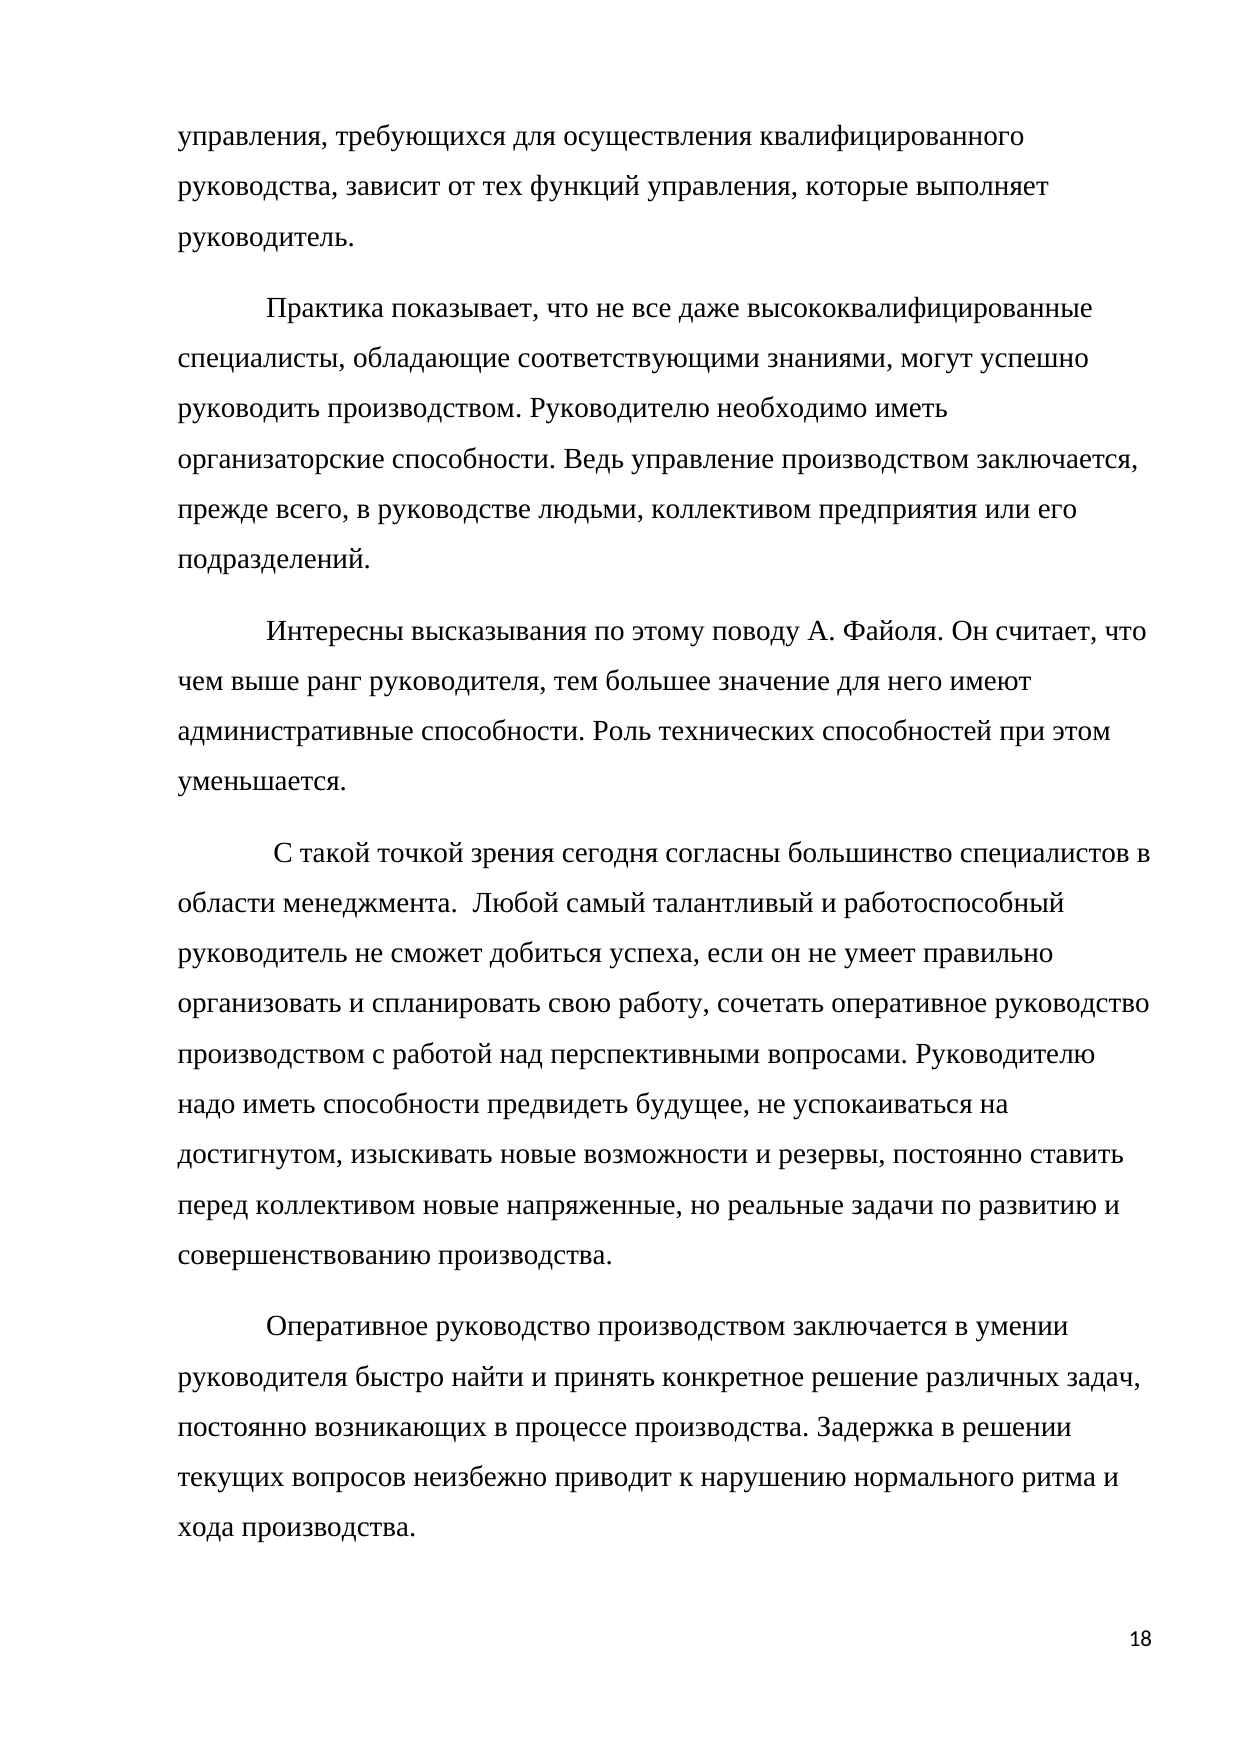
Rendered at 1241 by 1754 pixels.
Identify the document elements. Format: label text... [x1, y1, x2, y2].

text Практика показывает, что не все даже высококвалифицированные специалисты, обладающие соответствующими знаниями, могут успешно руководить производством. Руководителю необходимо иметь организаторские способности. Ведь управление производством заключается, прежде всего, в руководстве людьми, коллективом предприятия или его подразделений. [177, 290, 1152, 575]
text Оперативное руководство производством заключается в умении руководителя быстро найти и принять конкретное решение различных задач, постоянно возникающих в процессе производства. Задержка в решении текущих вопросов неизбежно приводит к нарушению нормального ритма и хода производства. [177, 1308, 1152, 1543]
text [177, 118, 1152, 252]
text С такой точкой зрения сегодня согласны большинство специалистов в области менеджмента. Любой самый талантливый и работоспособный руководитель не сможет добиться успеха, если он не умеет правильно организовать и спланировать свою работу, сочетать оперативное руководство производством с работой над перспективными вопросами. Руководителю надо иметь способности предвидеть будущее, не успокаиваться на достигнутом, изыскивать новые возможности и резервы, постоянно ставить перед коллективом новые напряженные, но реальные задачи по развитию и совершенствованию производства. [177, 835, 1152, 1271]
text Интересны высказывания по этому поводу А. Файоля. Он считает, что чем выше ранг руководителя, тем большее значение для него имеют административные способности. Роль технических способностей при этом уменьшается. [177, 613, 1152, 797]
